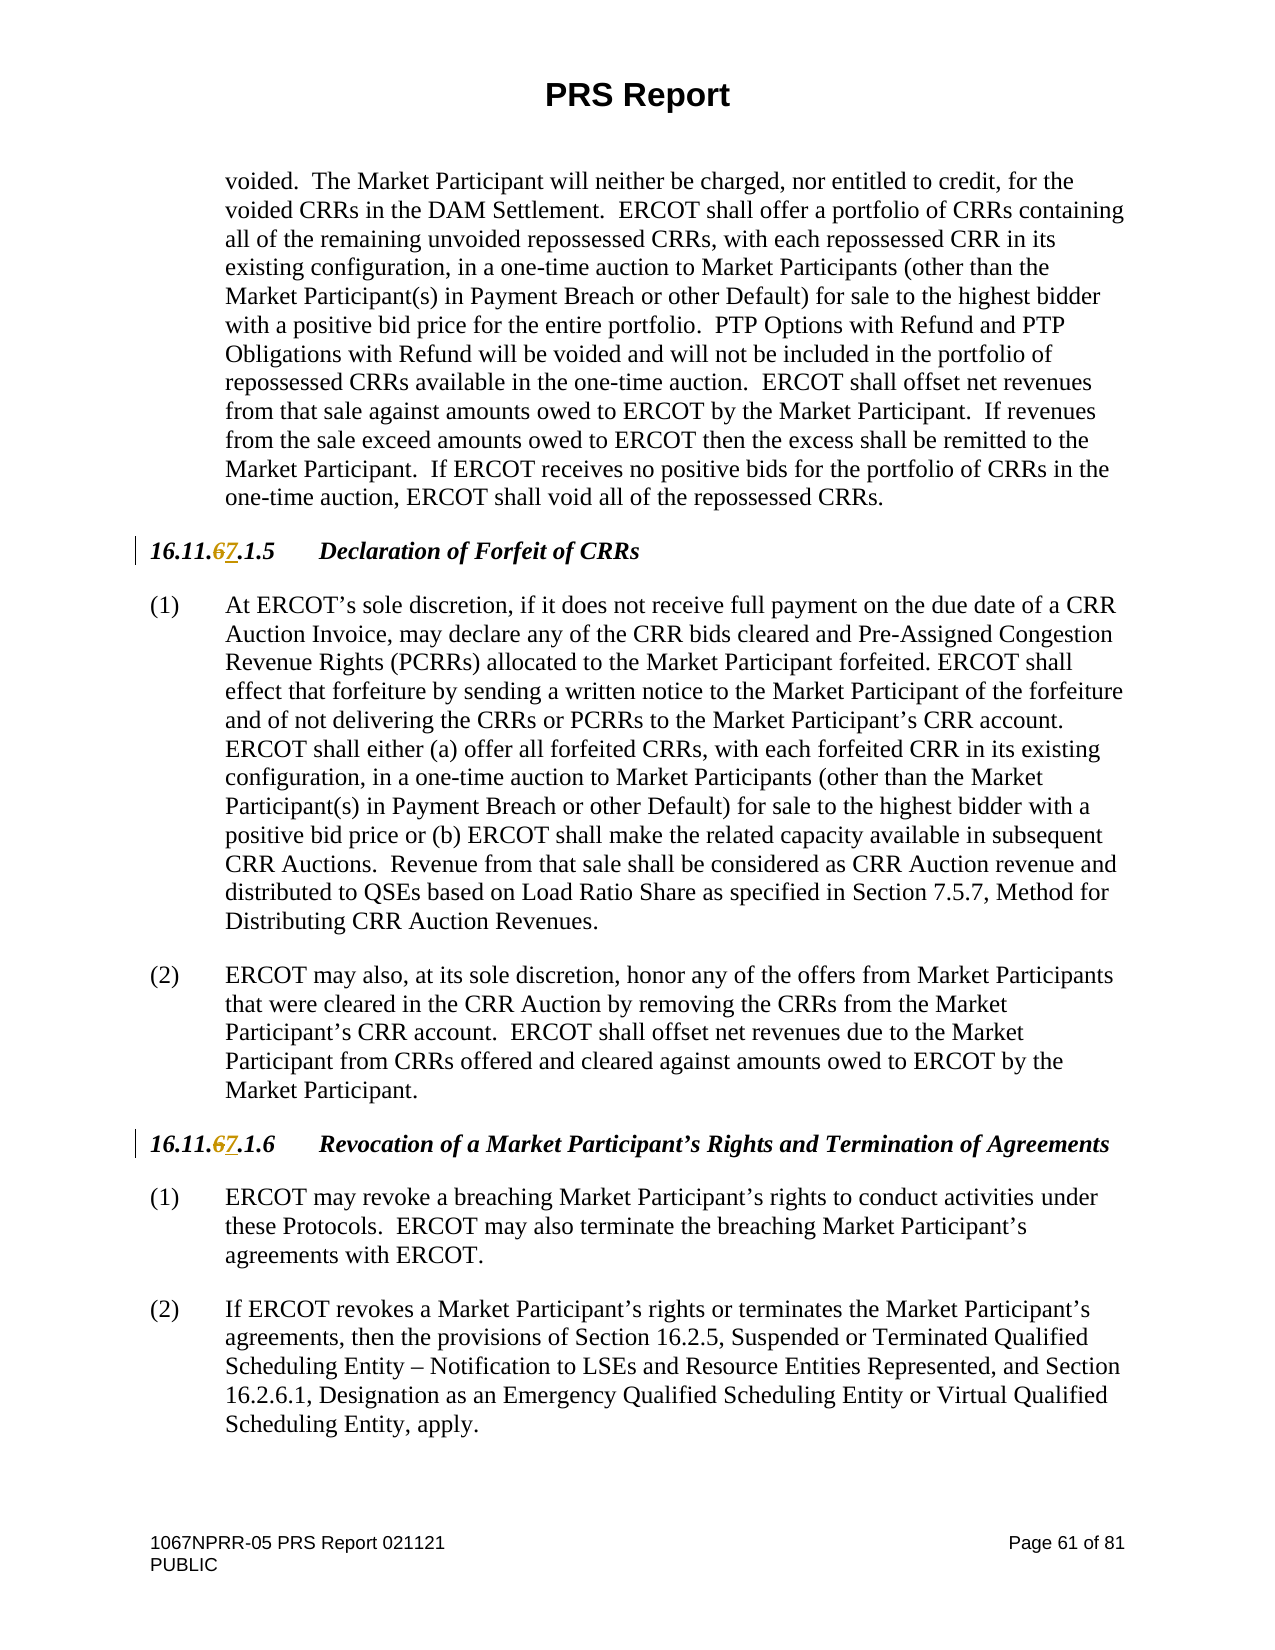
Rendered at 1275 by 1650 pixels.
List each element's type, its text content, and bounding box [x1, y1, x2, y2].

text (1) At ERCOT’s sole discretion, if it does not receive full payment on the due date of a CRR Auction Invoice, may declare any of the CRR bids cleared and Pre-Assigned Congestion Revenue Rights (PCRRs) allocated to the Market Participant forfeited. ERCOT shall effect that forfeiture by sending a written notice to the Market Participant of the forfeiture and of not delivering the CRRs or PCRRs to the Market Participant’s CRR account. ERCOT shall either (a) offer all forfeited CRRs, with each forfeited CRR in its existing configuration, in a one-time auction to Market Participants (other than the Market Participant(s) in Payment Breach or other Default) for sale to the highest bidder with a positive bid price or (b) ERCOT shall make the related capacity available in subsequent CRR Auctions. Revenue from that sale shall be considered as CRR Auction revenue and distributed to QSEs based on Load Ratio Share as specified in Section 7.5.7, Method for Distributing Auction Revenues. [150, 590, 1125, 935]
text (2) ERCOT may also, at its sole discretion, honor any of the offers from Market Participants that were cleared in the CRR Auction by removing the CRRs from the Market Participant’s CRR account. ERCOT shall offset net revenues due to the Market Participant from CRRs offered and cleared against amounts owed to ERCOT by the Market Participant. [150, 960, 1125, 1104]
text 16.11..1.5 Declaration of Forfeit of CRRs [150, 536, 1125, 565]
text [150, 166, 1125, 511]
text (1) ERCOT may revoke a breaching Market Participant’s rights to conduct activities under these Protocols. ERCOT may also terminate the breaching Market Participant’s agreements with ERCOT. [150, 1182, 1125, 1269]
text 16.11..1.6 Revocation of a Market Participant’s Rights and Termination of Agreements [150, 1129, 1125, 1157]
text (2) If ERCOT revokes a Market Participant’s rights or terminates the Market Participant’s agreements, then the provisions of Section 16.2.5, Suspended or Terminated Qualified Scheduling Entity – Notification to LSEs and Resource Entities Represented, and Section 16.2.6.1, Designation as an Emergency Qualified Scheduling Entity or Virtual Qualified Scheduling Entity, apply. [150, 1294, 1125, 1437]
